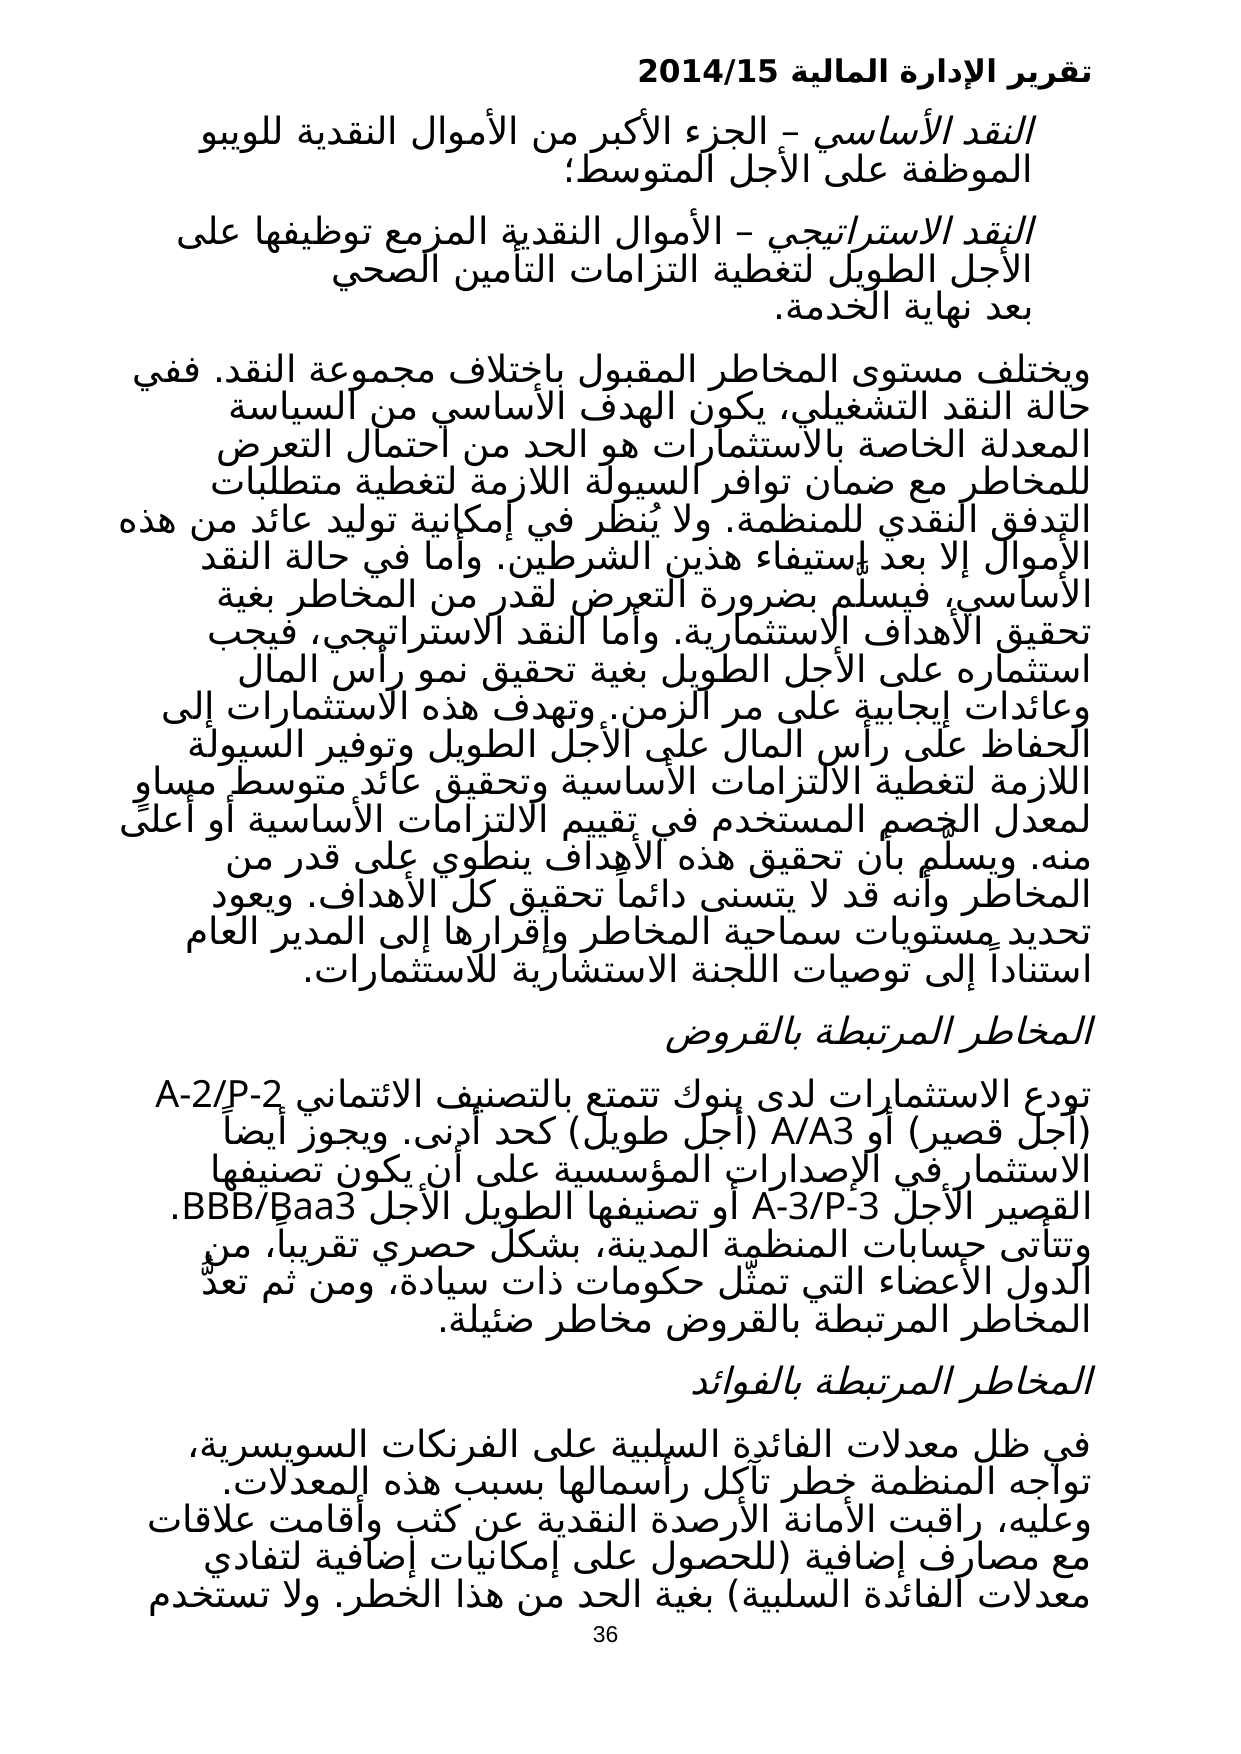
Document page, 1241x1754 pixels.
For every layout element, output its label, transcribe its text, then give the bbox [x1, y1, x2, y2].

text ويختلف مستوى المخاطر المقبول باختلاف مجموعة النقد. ففي حالة النقد التشغيلي، يكون الهدف الأساسي من السياسة المعدلة الخاصة بالاستثمارات هو الحد من احتمال التعرض للمخاطر مع ضمان توافر السيولة اللازمة لتغطية متطلبات التدفق النقدي للمنظمة. ولا يُنظر في إمكانية توليد عائد من هذه الأموال إلا بعد استيفاء هذين الشرطين. وأما في حالة النقد الأساسي، فيسلَّم بضرورة التعرض لقدر من المخاطر بغية تحقيق الأهداف الاستثمارية. وأما النقد الاستراتيجي، فيجب استثماره على الأجل الطويل بغية تحقيق نمو رأس المال وعائدات إيجابية على مر الزمن. وتهدف هذه الاستثمارات إلى الحفاظ على رأس المال على الأجل الطويل وتوفير السيولة اللازمة لتغطية الالتزامات الأساسية وتحقيق عائد متوسط مساوٍ لمعدل الخصم المستخدم في تقييم الالتزامات الأساسية أو أعلى منه. ويسلَّم بأن تحقيق هذه الأهداف ينطوي على قدر من المخاطر وأنه قد لا يتسنى دائماً تحقيق كل الأهداف. ويعود تحديد مستويات سماحية المخاطر وإقرارها إلى المدير العام استناداً إلى توصيات اللجنة الاستشارية للاستثمارات. [118, 352, 1092, 989]
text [118, 1427, 1092, 1614]
text المخاطر المرتبطة بالقروض [118, 1014, 1092, 1052]
text تودع الاستثمارات لدى بنوك تتمتع بالتصنيف الائتماني A-2/P-2 (أجل قصير) أو A/A3 (أجل طويل) كحد أدنى. ويجوز أيضاً الاستثمار في الإصدارات المؤسسية على أن يكون تصنيفها القصير الأجل A-3/P-3 أو تصنيفها الطويل الأجل BBB/Baa3. وتتأتى حسابات المنظمة المدينة، بشكل حصري تقريباً، من الدول الأعضاء التي تمثّل حكومات ذات سيادة، ومن ثم تعدُّ المخاطر المرتبطة بالقروض مخاطر ضئيلة. [118, 1077, 1092, 1339]
text النقد الاستراتيجي – الأموال النقدية المزمع توظيفها على الأجل الطويل لتغطية التزامات التأمين الصحي بعد نهاية الخدمة. [118, 214, 1033, 327]
text المخاطر المرتبطة بالفوائد [118, 1364, 1092, 1402]
text النقد الأساسي – الجزء الأكبر من الأموال النقدية للويبو الموظفة على الأجل المتوسط؛ [118, 114, 1033, 189]
